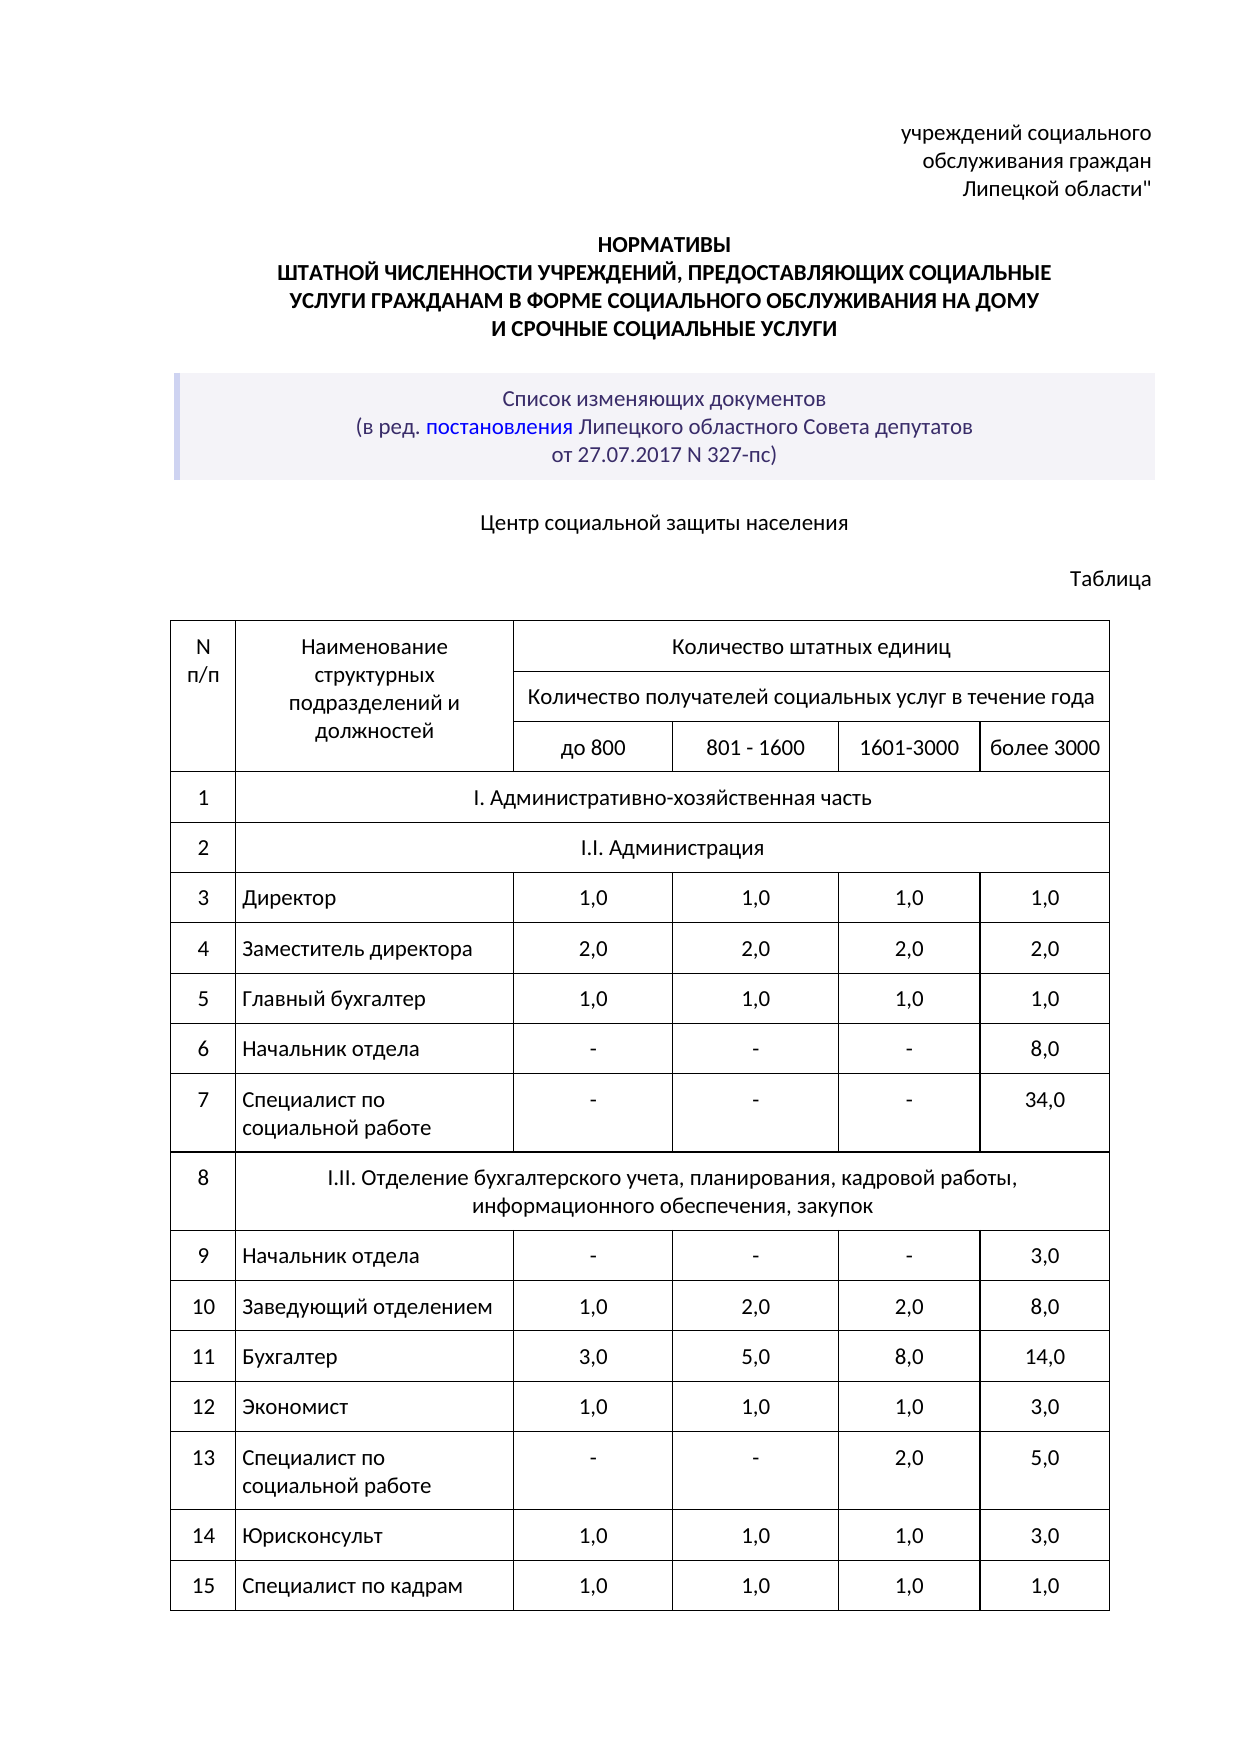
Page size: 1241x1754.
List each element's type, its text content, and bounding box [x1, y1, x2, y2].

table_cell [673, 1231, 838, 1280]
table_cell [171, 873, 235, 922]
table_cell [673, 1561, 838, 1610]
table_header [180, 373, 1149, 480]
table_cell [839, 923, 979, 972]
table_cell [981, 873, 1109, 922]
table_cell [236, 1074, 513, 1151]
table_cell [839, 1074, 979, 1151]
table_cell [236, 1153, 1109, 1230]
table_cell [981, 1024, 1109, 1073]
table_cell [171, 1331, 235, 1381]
text учреждений социального [177, 118, 1152, 146]
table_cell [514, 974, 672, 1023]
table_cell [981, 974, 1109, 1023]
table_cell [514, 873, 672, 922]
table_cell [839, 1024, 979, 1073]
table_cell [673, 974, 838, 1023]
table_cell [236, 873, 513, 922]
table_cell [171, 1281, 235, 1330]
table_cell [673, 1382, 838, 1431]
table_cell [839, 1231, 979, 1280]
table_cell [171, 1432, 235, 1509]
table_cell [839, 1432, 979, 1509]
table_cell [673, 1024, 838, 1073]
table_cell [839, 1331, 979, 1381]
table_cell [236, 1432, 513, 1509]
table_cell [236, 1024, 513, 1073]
text Таблица [177, 564, 1152, 592]
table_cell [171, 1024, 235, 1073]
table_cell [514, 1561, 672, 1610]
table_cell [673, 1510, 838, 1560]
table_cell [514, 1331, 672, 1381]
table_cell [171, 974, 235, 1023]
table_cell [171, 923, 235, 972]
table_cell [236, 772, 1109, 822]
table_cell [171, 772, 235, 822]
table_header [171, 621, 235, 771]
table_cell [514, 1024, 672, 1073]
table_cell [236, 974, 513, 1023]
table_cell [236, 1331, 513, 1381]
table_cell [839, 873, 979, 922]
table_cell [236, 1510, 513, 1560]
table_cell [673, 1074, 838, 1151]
title УСЛУГИ ГРАЖДАНАМ В ФОРМЕ СОЦИАЛЬНОГО ОБСЛУЖИВАНИЯ НА ДОМУ [177, 286, 1152, 314]
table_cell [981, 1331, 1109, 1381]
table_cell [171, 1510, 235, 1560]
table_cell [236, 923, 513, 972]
text Центр социальной защиты населения [177, 508, 1152, 536]
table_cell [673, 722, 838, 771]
text Липецкой области" [177, 174, 1152, 202]
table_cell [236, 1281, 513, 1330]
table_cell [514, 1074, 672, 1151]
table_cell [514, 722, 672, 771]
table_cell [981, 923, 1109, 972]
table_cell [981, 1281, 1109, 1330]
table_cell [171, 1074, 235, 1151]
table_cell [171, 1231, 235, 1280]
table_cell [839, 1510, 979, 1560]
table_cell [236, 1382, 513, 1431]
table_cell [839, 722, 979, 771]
title НОРМАТИВЫ [177, 230, 1152, 258]
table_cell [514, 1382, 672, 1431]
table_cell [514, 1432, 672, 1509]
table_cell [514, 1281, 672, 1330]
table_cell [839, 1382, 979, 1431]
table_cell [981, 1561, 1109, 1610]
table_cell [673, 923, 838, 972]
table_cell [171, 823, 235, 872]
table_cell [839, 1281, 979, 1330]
text обслуживания граждан [177, 146, 1152, 174]
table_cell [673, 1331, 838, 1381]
title И СРОЧНЫЕ СОЦИАЛЬНЫЕ УСЛУГИ [177, 314, 1152, 342]
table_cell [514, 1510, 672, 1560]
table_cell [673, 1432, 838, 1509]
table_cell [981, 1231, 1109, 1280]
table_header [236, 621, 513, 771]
title ШТАТНОЙ ЧИСЛЕННОСТИ УЧРЕЖДЕНИЙ, ПРЕДОСТАВЛЯЮЩИХ СОЦИАЛЬНЫЕ [177, 258, 1152, 286]
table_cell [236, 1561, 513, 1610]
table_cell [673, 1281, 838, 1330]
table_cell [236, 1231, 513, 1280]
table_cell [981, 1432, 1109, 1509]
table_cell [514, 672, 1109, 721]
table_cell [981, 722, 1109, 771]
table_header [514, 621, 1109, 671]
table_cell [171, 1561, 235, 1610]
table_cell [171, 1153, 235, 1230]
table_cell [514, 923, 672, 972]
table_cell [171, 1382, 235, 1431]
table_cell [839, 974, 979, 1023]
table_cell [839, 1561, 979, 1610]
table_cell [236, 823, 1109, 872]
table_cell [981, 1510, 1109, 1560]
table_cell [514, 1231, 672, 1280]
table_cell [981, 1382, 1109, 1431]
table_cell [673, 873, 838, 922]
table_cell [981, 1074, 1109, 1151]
